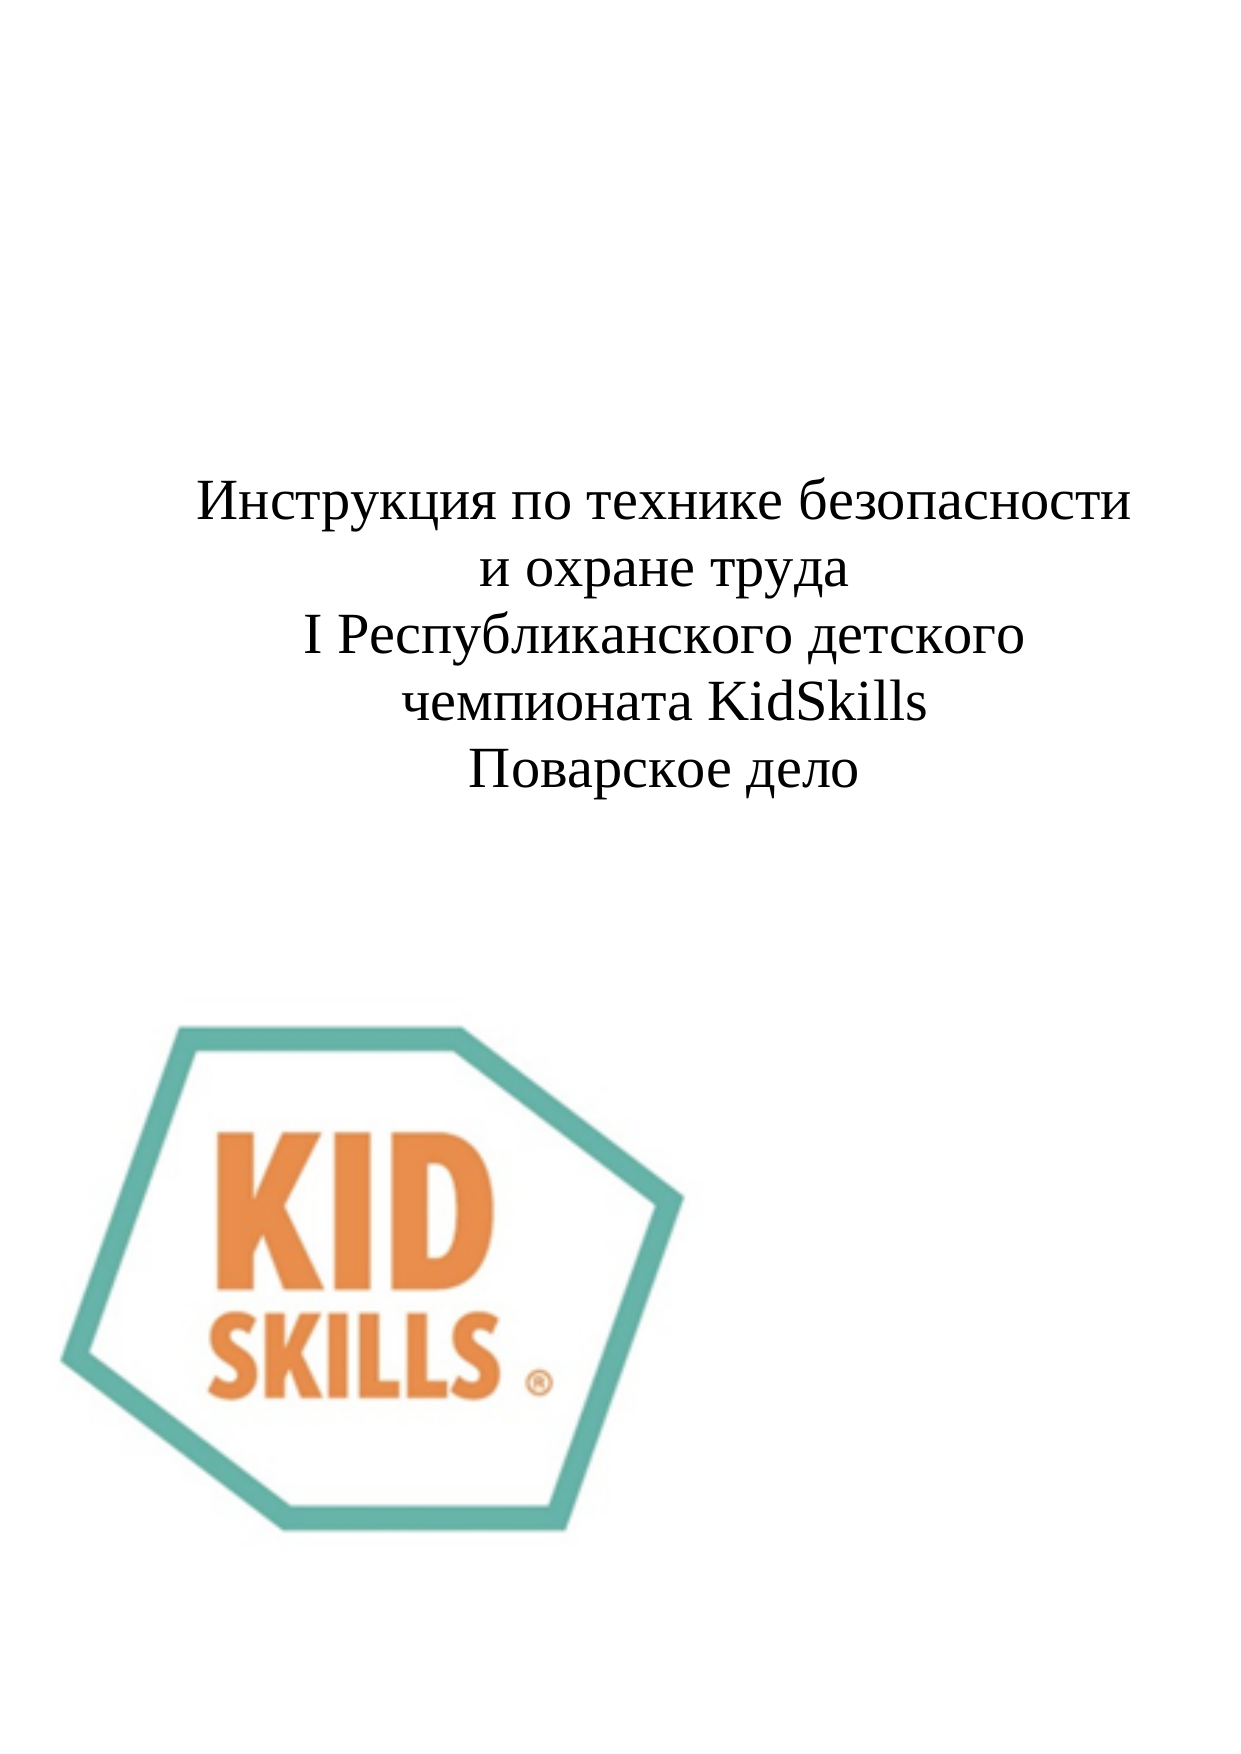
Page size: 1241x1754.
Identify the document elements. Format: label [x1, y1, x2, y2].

picture [0, 906, 742, 1648]
